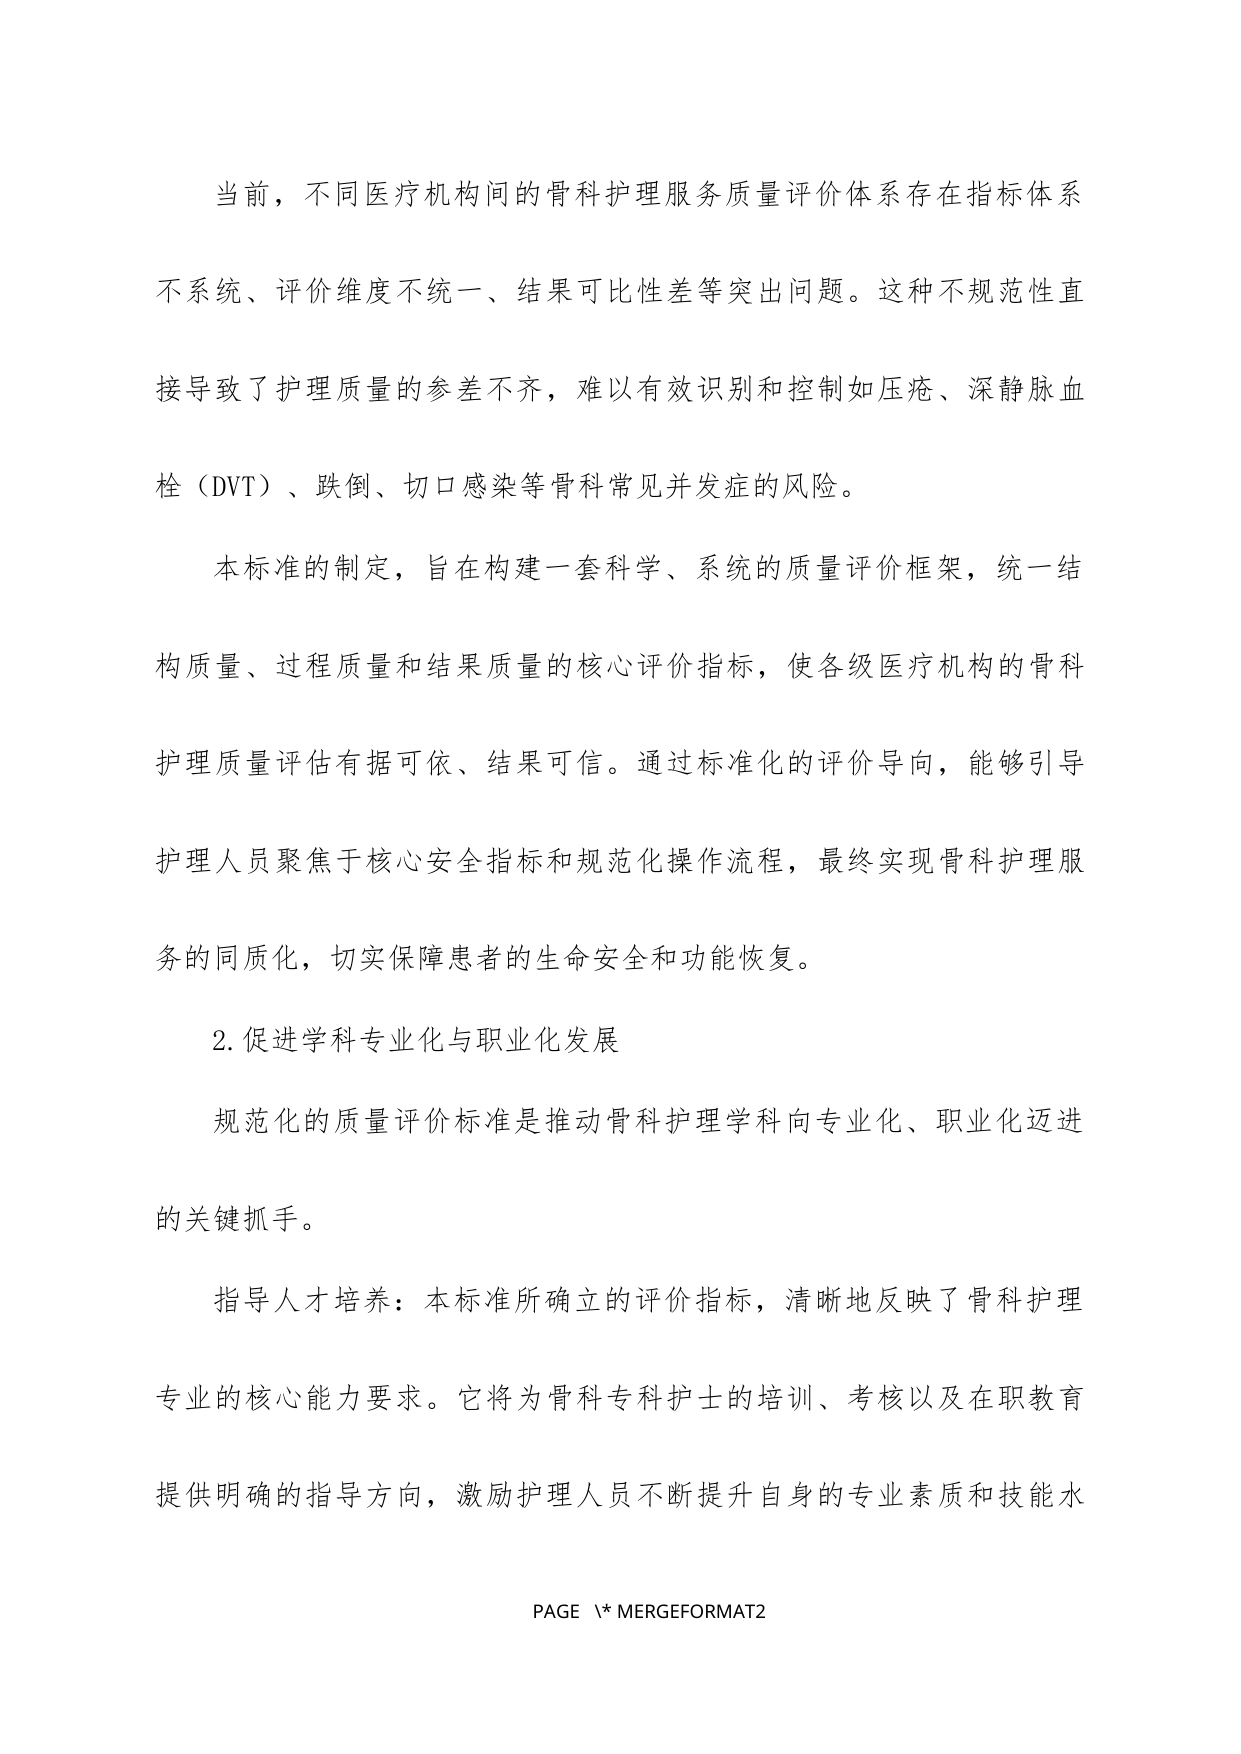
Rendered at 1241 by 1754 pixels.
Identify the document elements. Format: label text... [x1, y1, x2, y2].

text 本标准的制定，旨在构建一套科学、系统的质量评价框架，统一结构质量、过程质量和结果质量的核心评价指标，使各级医疗机构的骨科护理质量评估有据可依、结果可信。通过标准化的评价导向，能够引导护理人员聚焦于核心安全指标和规范化操作流程，最终实现骨科护理服务的同质化，切实保障患者的生命安全和功能恢复。 [153, 533, 1087, 988]
text 当前，不同医疗机构间的骨科护理服务质量评价体系存在指标体系不系统、评价维度不统一、结果可比性差等突出问题。这种不规范性直接导致了护理质量的参差不齐，难以有效识别和控制如压疮、深静脉血栓（DVT）、跌倒、切口感染等骨科常见并发症的风险。 [153, 159, 1087, 517]
text 2.促进学科专业化与职业化发展 [153, 1005, 1087, 1070]
text 规范化的质量评价标准是推动骨科护理学科向专业化、职业化迈进的关键抓手。 [153, 1087, 1087, 1249]
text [153, 1266, 1087, 1526]
